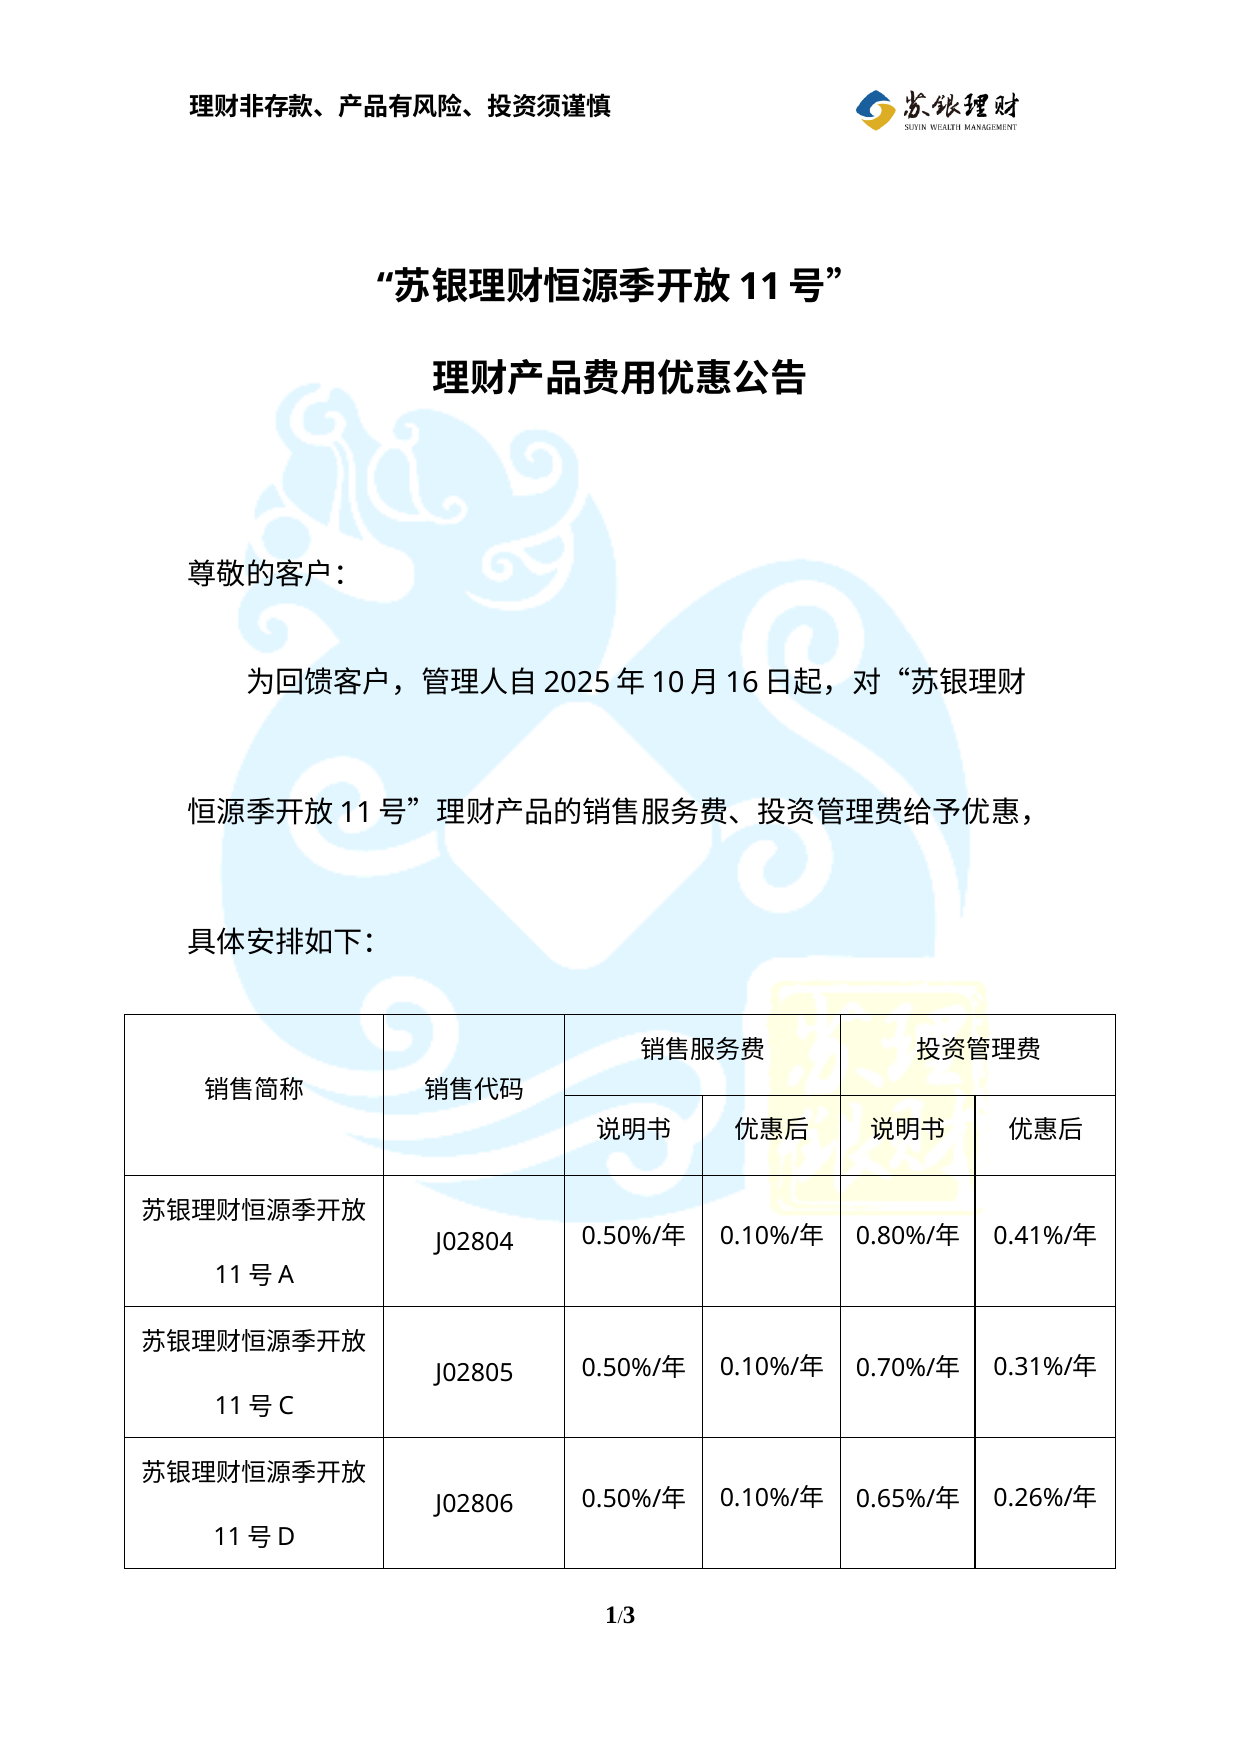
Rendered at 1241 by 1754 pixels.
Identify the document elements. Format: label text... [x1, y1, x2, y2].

picture [831, 73, 1049, 143]
table_cell J02806 [384, 1438, 564, 1568]
table_cell 苏银理财恒源季开放11号A [125, 1176, 383, 1306]
table_cell 0.50%/年 [565, 1307, 702, 1437]
table_header 销售代码 [384, 1015, 564, 1175]
table_cell 苏银理财恒源季开放11号D [125, 1438, 383, 1568]
table_cell 优惠后 [976, 1096, 1115, 1175]
table_cell 0.50%/年 [565, 1438, 702, 1568]
table_cell 0.80%/年 [841, 1176, 974, 1306]
table_cell 0.70%/年 [841, 1307, 974, 1437]
table_header 销售简称 [125, 1015, 383, 1175]
table_cell 0.41%/年 [976, 1176, 1115, 1306]
table_cell 0.10%/年 [703, 1438, 840, 1568]
table_cell 0.31%/年 [976, 1307, 1115, 1437]
table_cell 0.10%/年 [703, 1176, 840, 1306]
table_cell J02804 [384, 1176, 564, 1306]
table_cell 苏银理财恒源季开放11号C [125, 1307, 383, 1437]
text 尊敬的客户： [187, 539, 1053, 604]
table_header 销售服务费 [565, 1015, 840, 1094]
table_cell 说明书 [841, 1096, 974, 1175]
table_cell 说明书 [565, 1096, 702, 1175]
table_header 投资管理费 [841, 1015, 1115, 1094]
table_cell 优惠后 [703, 1096, 840, 1175]
text “苏银理财恒源季开放11号” [187, 251, 1053, 316]
text 为回馈客户，管理人自2025年10月16日起，对“苏银理财恒源季开放11号”理财产品的销售服务费、投资管理费给予优惠，具体安排如下： [187, 647, 1053, 972]
table_cell 0.10%/年 [703, 1307, 840, 1437]
table_cell 0.65%/年 [841, 1438, 974, 1568]
table_cell J02805 [384, 1307, 564, 1437]
text 理财产品费用优惠公告 [187, 343, 1053, 408]
table_cell 0.26%/年 [976, 1438, 1115, 1568]
table_cell 0.50%/年 [565, 1176, 702, 1306]
